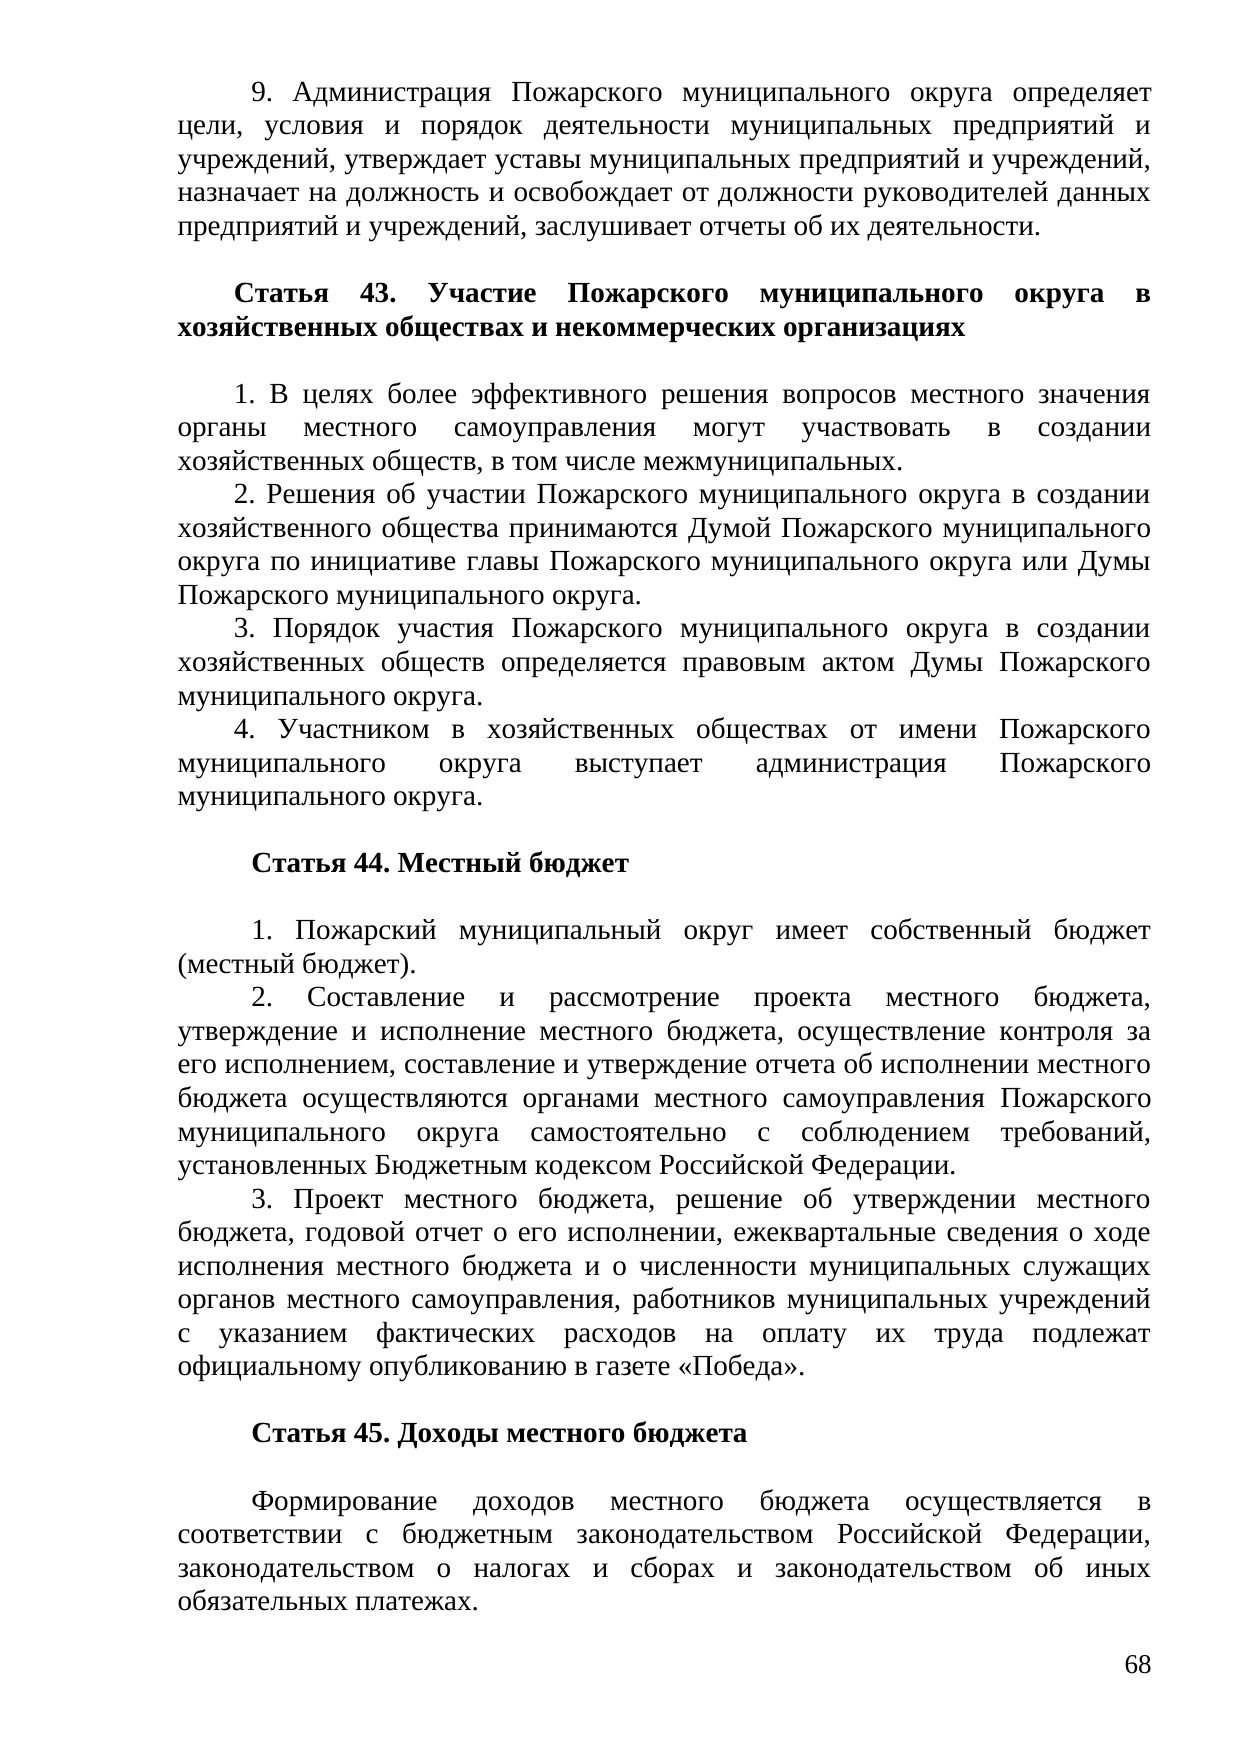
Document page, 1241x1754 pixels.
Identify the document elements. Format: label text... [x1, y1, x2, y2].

text 2. Составление и рассмотрение проекта местного бюджета, утверждение и исполнение местного бюджета, осуществление контроля за его исполнением, составление и утверждение отчета об исполнении местного бюджета осуществляются органами местного самоуправления Пожарского муниципального округа самостоятельно с соблюдением требований, установленных Бюджетным кодексом Российской Федерации. [177, 979, 1152, 1181]
text 1. В целях более эффективного решения вопросов местного значения органы местного самоуправления могут участвовать в создании хозяйственных обществ, в том числе межмуниципальных. [177, 376, 1152, 476]
text 4. Участником в хозяйственных обществах от имени Пожарского муниципального округа выступает администрация Пожарского муниципального округа. [177, 711, 1152, 812]
text 9. Администрация Пожарского муниципального округа определяет цели, условия и порядок деятельности муниципальных предприятий и учреждений, утверждает уставы муниципальных предприятий и учреждений, назначает на должность и освобождает от должности руководителей данных предприятий и учреждений, заслушивает отчеты об их деятельности. [177, 74, 1152, 242]
title Статья 43. Участие Пожарского муниципального округа в хозяйственных обществах и некоммерческих организациях [177, 275, 1152, 342]
text 3. Проект местного бюджета, решение об утверждении местного бюджета, годовой отчет о его исполнении, ежеквартальные сведения о ходе исполнения местного бюджета и о численности муниципальных служащих органов местного самоуправления, работников муниципальных учреждений с указанием фактических расходов на оплату их труда подлежат официальному опубликованию в газете «Победа». [177, 1181, 1152, 1382]
text Статья 44. Местный бюджет [177, 845, 1152, 879]
text 2. Решения об участии Пожарского муниципального округа в создании хозяйственного общества принимаются Думой Пожарского муниципального округа по инициативе главы Пожарского муниципального округа или Думы Пожарского муниципального округа. [177, 476, 1152, 611]
text Формирование доходов местного бюджета осуществляется в соответствии с бюджетным законодательством Российской Федерации, законодательством о налогах и сборах и законодательством об иных обязательных платежах. [177, 1483, 1152, 1617]
text 1. Пожарский муниципальный округ имеет собственный бюджет (местный бюджет). [177, 912, 1152, 979]
text Статья 45. Доходы местного бюджета [177, 1416, 1152, 1449]
text 3. Порядок участия Пожарского муниципального округа в создании хозяйственных обществ определяется правовым актом Думы Пожарского муниципального округа. [177, 611, 1152, 711]
